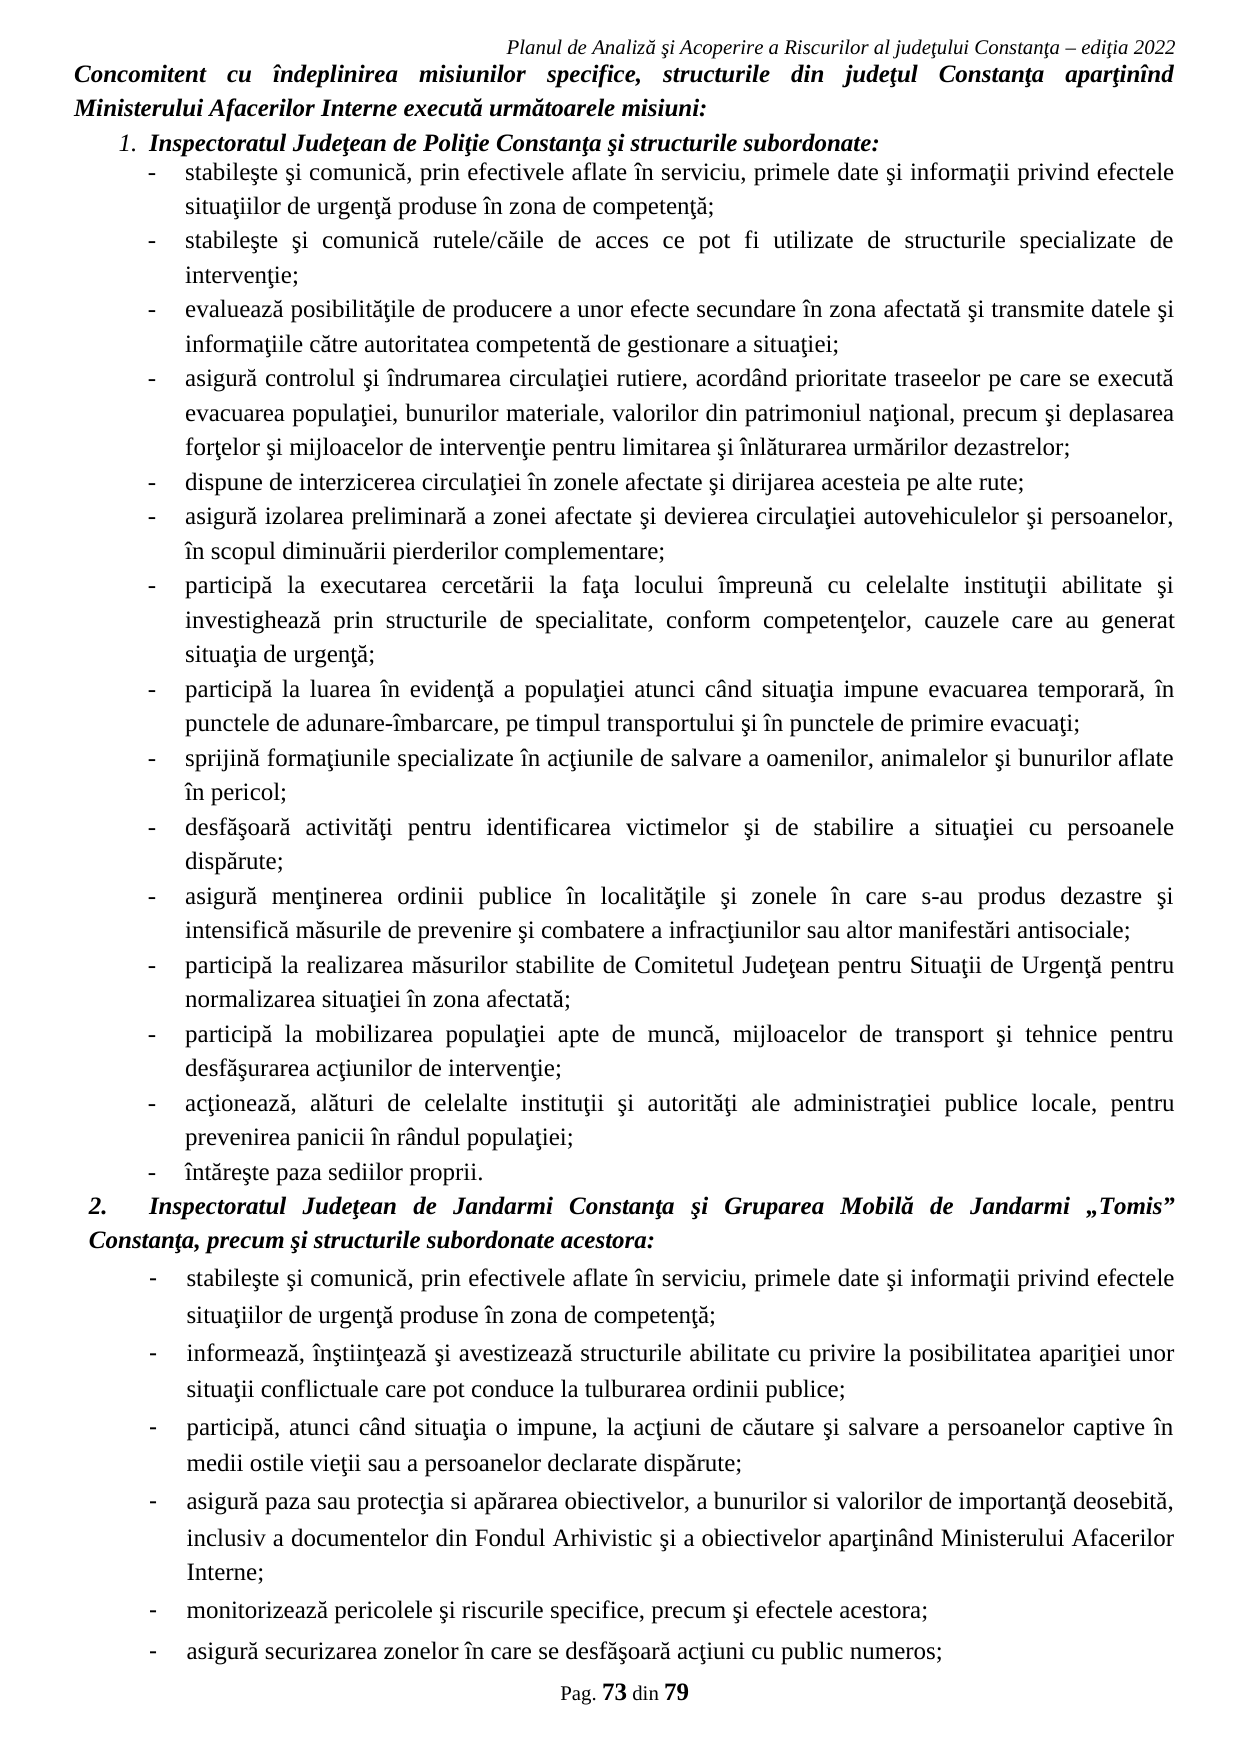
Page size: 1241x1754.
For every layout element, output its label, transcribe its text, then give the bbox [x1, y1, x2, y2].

list participă la realizarea măsurilor stabilite de Comitetul Judeţean pentru Situaţii de Urgenţă pentru normalizarea situaţiei în zona afectată; [148, 950, 1175, 1013]
list Inspectoratul Judeţean de Jandarmi Constanţa şi Gruparea Mobilă de Jandarmi „Tomis” Constanţa, precum şi structurile subordonate acestora: [89, 1191, 1175, 1254]
list monitorizează pericolele şi riscurile specifice, precum şi efectele acestora; [149, 1592, 1175, 1626]
list acţionează, alături de celelalte instituţii şi autorităţi ale administraţiei publice locale, pentru prevenirea panicii în rândul populaţiei; [148, 1088, 1175, 1151]
list evaluează posibilităţile de producere a unor efecte secundare în zona afectată şi transmite datele şi informaţiile către autoritatea competentă de gestionare a situaţiei; [148, 294, 1175, 358]
list desfăşoară activităţi pentru identificarea victimelor şi de stabilire a situaţiei cu persoanele dispărute; [148, 812, 1175, 875]
list participă, atunci când situaţia o impune, la acţiuni de căutare şi salvare a persoanelor captive în medii ostile vieţii sau a persoanelor declarate dispărute; [149, 1408, 1175, 1477]
list participă la luarea în evidenţă a populaţiei atunci când situaţia impune evacuarea temporară, în punctele de adunare-îmbarcare, pe timpul transportului şi în punctele de primire evacuaţi; [148, 674, 1175, 737]
list stabileşte şi comunică rutele/căile de acces ce pot fi utilizate de structurile specializate de intervenţie; [148, 226, 1175, 289]
text Concomitent cu îndeplinirea misiunilor specifice, structurile din judeţul Constanţa aparţinînd Ministerului Afacerilor Interne execută următoarele misiuni: [74, 59, 1175, 122]
list asigură izolarea preliminară a zonei afectate şi devierea circulaţiei autovehiculelor şi persoanelor, în scopul diminuării pierderilor complementare; [148, 501, 1175, 565]
list stabileşte şi comunică, prin efectivele aflate în serviciu, primele date şi informaţii privind efectele situaţiilor de urgenţă produse în zona de competenţă; [148, 157, 1175, 220]
list asigură controlul şi îndrumarea circulaţiei rutiere, acordând prioritate traseelor pe care se execută evacuarea populaţiei, bunurilor materiale, valorilor din patrimoniul naţional, precum şi deplasarea forţelor şi mijloacelor de intervenţie pentru limitarea şi înlăturarea urmărilor dezastrelor; [148, 363, 1175, 461]
list asigură menţinerea ordinii publice în localităţile şi zonele în care s-au produs dezastre şi intensifică măsurile de prevenire şi combatere a infracţiunilor sau altor manifestări antisociale; [148, 881, 1175, 944]
list asigură securizarea zonelor în care se desfăşoară acţiuni cu public numeros; [149, 1632, 1175, 1666]
list sprijină formaţiunile specializate în acţiunile de salvare a oamenilor, animalelor şi bunurilor aflate în pericol; [148, 743, 1175, 806]
list Inspectoratul Judeţean de Poliţie Constanţa şi structurile subordonate: [15, 128, 1175, 157]
list întăreşte paza sediilor proprii. [148, 1157, 1175, 1185]
list participă la mobilizarea populaţiei apte de muncă, mijloacelor de transport şi tehnice pentru desfăşurarea acţiunilor de intervenţie; [148, 1019, 1175, 1082]
list dispune de interzicerea circulaţiei în zonele afectate şi dirijarea acesteia pe alte rute; [148, 467, 1175, 496]
list stabileşte şi comunică, prin efectivele aflate în serviciu, primele date şi informaţii privind efectele situaţiilor de urgenţă produse în zona de competenţă; [149, 1260, 1175, 1328]
list informează, înştiinţează şi avestizează structurile abilitate cu privire la posibilitatea apariţiei unor situaţii conflictuale care pot conduce la tulburarea ordinii publice; [149, 1334, 1175, 1403]
list participă la executarea cercetării la faţa locului împreună cu celelalte instituţii abilitate şi investighează prin structurile de specialitate, conform competenţelor, cauzele care au generat situaţia de urgenţă; [148, 570, 1175, 668]
list asigură paza sau protecţia si apărarea obiectivelor, a bunurilor si valorilor de importanţă deosebită, inclusiv a documentelor din Fondul Arhivistic şi a obiectivelor aparţinând Ministerului Afacerilor Interne; [149, 1483, 1175, 1586]
